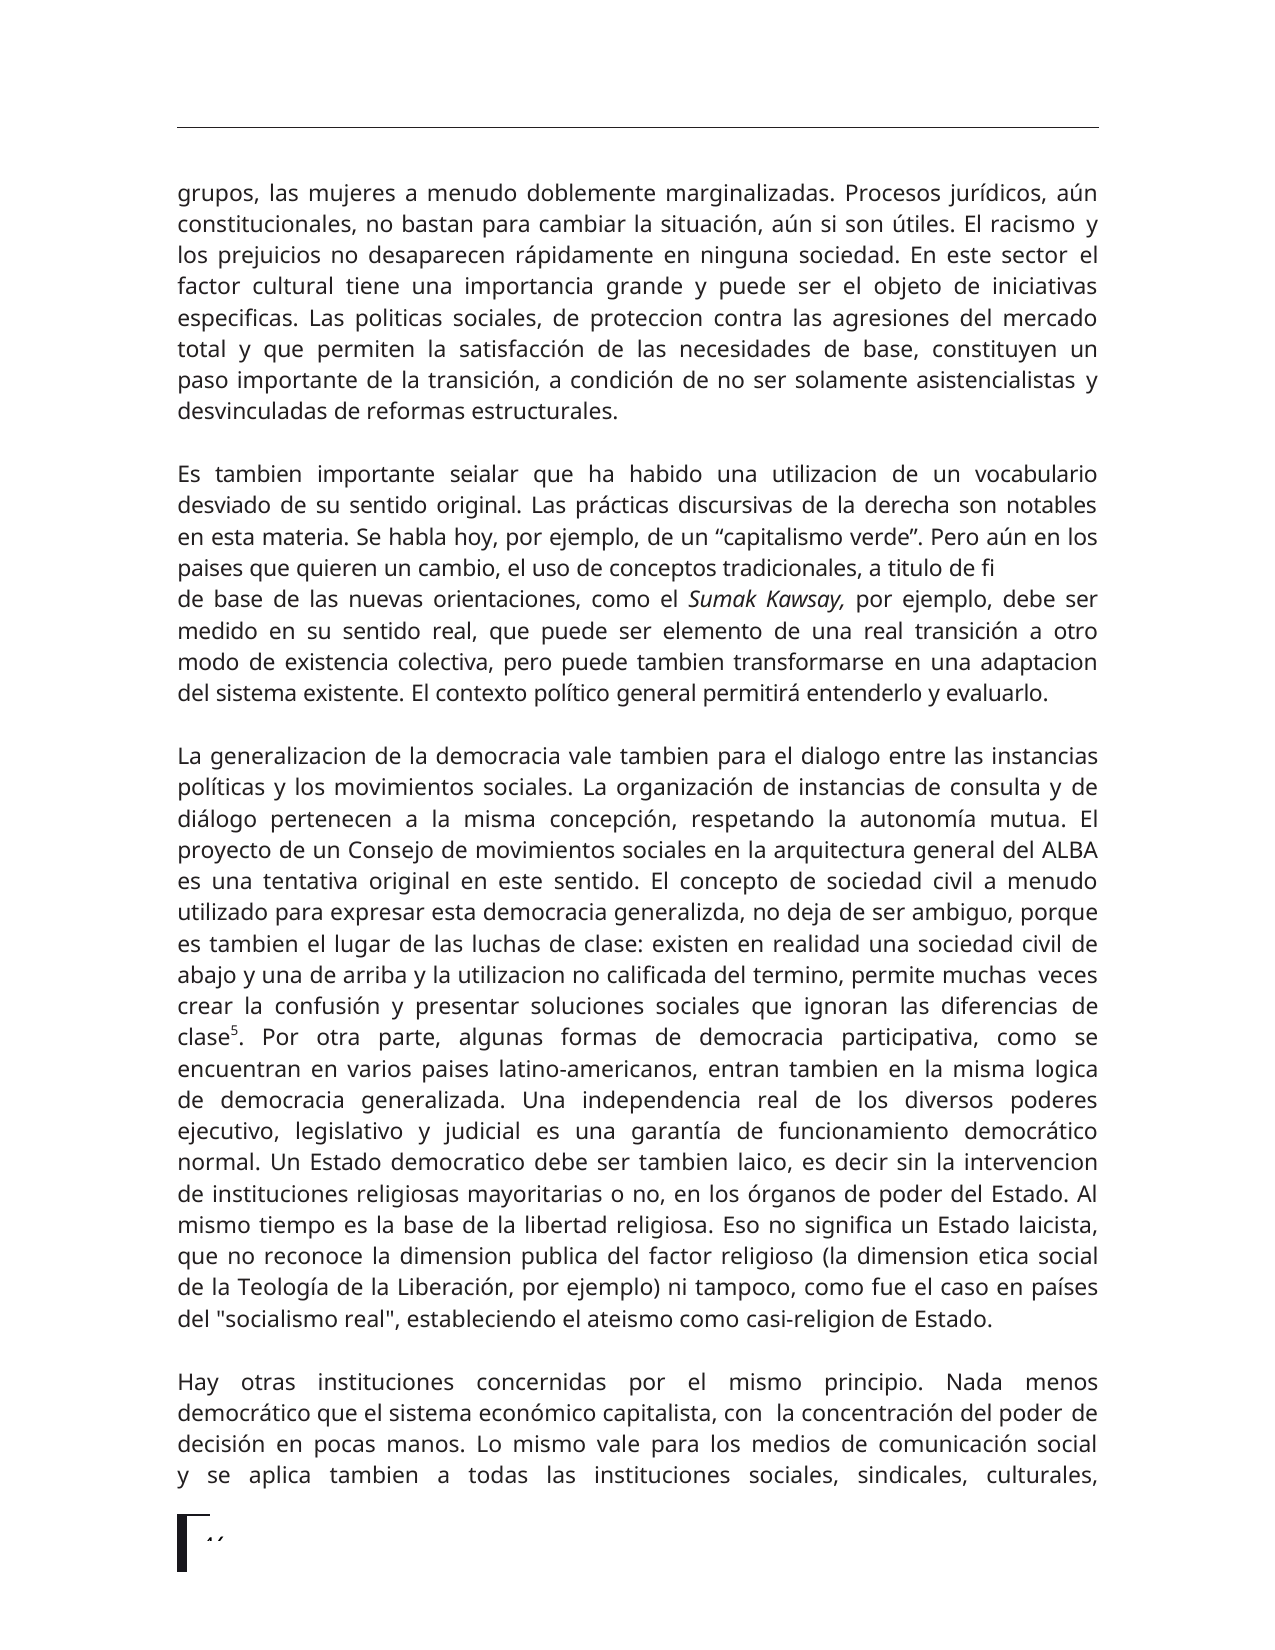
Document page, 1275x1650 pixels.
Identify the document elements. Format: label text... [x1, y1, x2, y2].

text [177, 1365, 1098, 1490]
text de base de las nuevas orientaciones, como el Sumak Kawsay, por ejemplo, debe ser medido en su sentido real, que puede ser elemento de una real transición a otro modo de existencia colectiva, pero puede tambien transformarse en una adaptacion del sistema existente. El contexto político general permitirá entenderlo y evaluarlo. [177, 583, 1098, 708]
text La generalizacion de la democracia vale tambien para el dialogo entre las instancias políticas y los movimientos sociales. La organización de instancias de consulta y de diálogo pertenecen a la misma concepción, respetando la autonomía mutua. El proyecto de un Consejo de movimientos sociales en la arquitectura general del ALBA es una tentativa original en este sentido. El concepto de sociedad civil a menudo utilizado para expresar esta democracia generalizda, no deja de ser ambiguo, porque es tambien el lugar de las luchas de clase: existen en realidad una sociedad civil de abajo y una de arriba y la utilizacion no calificada del termino, permite muchas veces crear la confusión y presentar soluciones sociales que ignoran las diferencias de clase5. Por otra parte, algunas formas de democracia participativa, como se encuentran en varios paises latino-americanos, entran tambien en la misma logica de democracia generalizada. Una independencia real de los diversos poderes ejecutivo, legislativo y judicial es una garantía de funcionamiento democrático normal. Un Estado democratico debe ser tambien laico, es decir sin la intervencion de instituciones religiosas mayoritarias o no, en los órganos de poder del Estado. Al mismo tiempo es la base de la libertad religiosa. Eso no significa un Estado laicista, que no reconoce la dimension publica del factor religioso (la dimension etica social de la Teología de la Liberación, por ejemplo) ni tampoco, como fue el caso en países del "socialismo real", estableciendo el ateismo como casi-religion de Estado. [177, 740, 1098, 1334]
text Es tambien importante seialar que ha habido una utilizacion de un vocabulario desviado de su sentido original. Las prácticas discursivas de la derecha son notables en esta materia. Se habla hoy, por ejemplo, de un “capitalismo verde”. Pero aún en los paises que quieren un cambio, el uso de conceptos tradicionales, a titulo de fi [177, 458, 1098, 583]
text grupos, las mujeres a menudo doblemente marginalizadas. Procesos jurídicos, aún constitucionales, no bastan para cambiar la situación, aún si son útiles. El racismo y los prejuicios no desaparecen rápidamente en ninguna sociedad. En este sector el factor cultural tiene una importancia grande y puede ser el objeto de iniciativas especificas. Las politicas sociales, de proteccion contra las agresiones del mercado total y que permiten la satisfacción de las necesidades de base, constituyen un paso importante de la transición, a condición de no ser solamente asistencialistas y desvinculadas de reformas estructurales. [177, 177, 1098, 427]
